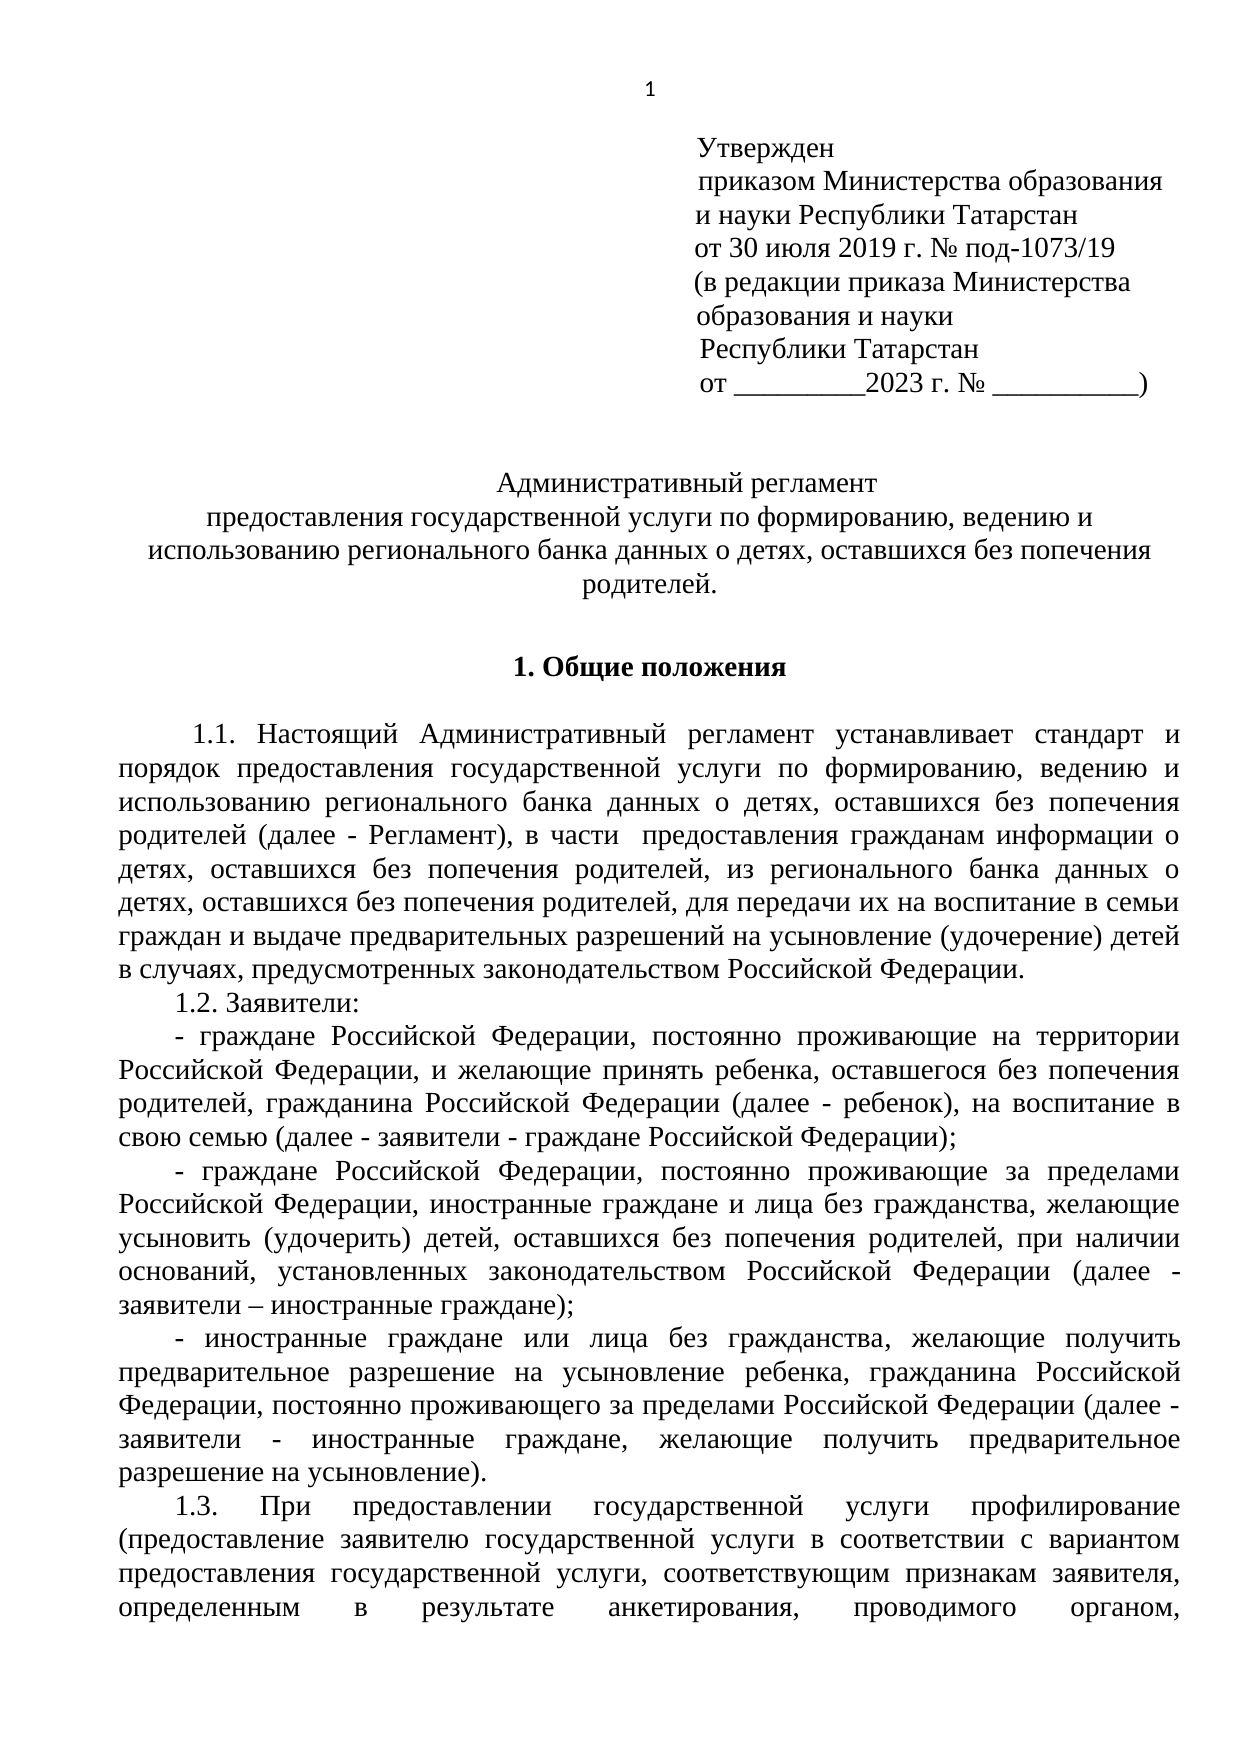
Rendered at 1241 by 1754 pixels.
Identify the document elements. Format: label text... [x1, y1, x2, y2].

text - граждане Российской Федерации, постоянно проживающие за пределами Российской Федерации, иностранные граждане и лица без гражданства, желающие усыновить (удочерить) детей, оставшихся без попечения родителей, при наличии оснований, установленных законодательством Российской Федерации (далее - заявители – иностранные граждане); [118, 1153, 1181, 1320]
text - иностранные граждане или лица без гражданства, желающие получить предварительное разрешение на усыновление ребенка, гражданина Российской Федерации, постоянно проживающего за пределами Российской Федерации (далее - заявители - иностранные граждане, желающие получить предварительное разрешение на усыновление). [118, 1320, 1181, 1388]
text 1.1. Настоящий Административный регламент устанавливает стандарт и порядок предоставления государственной услуги по формированию, ведению и использованию регионального банка данных о детях, оставшихся без попечения родителей (далее - Регламент), в части предоставления гражданам информации о детях, оставшихся без попечения родителей, из регионального банка данных о детях, оставшихся без попечения родителей, для передачи их на воспитание в семьи граждан и выдаче предварительных разрешений на усыновление (удочерение) детей в случаях, предусмотренных законодательством Российской Федерации. [118, 717, 1181, 985]
text Утвержден [118, 130, 1181, 163]
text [118, 1488, 1181, 1622]
text приказом Министерства образования [118, 163, 1181, 197]
text 1.2. Заявители: [118, 985, 1181, 1018]
text - граждане Российской Федерации, постоянно проживающие на территории Российской Федерации, и желающие принять ребенка, оставшегося без попечения родителей, гражданина Российской Федерации (далее - ребенок), на воспитание в свою семью (далее - заявители - граждане Российской Федерации); [118, 1018, 1181, 1052]
text (в редакции приказа Министерства [118, 264, 1181, 298]
text предоставления государственной услуги по формированию, ведению и использованию регионального банка данных о детях, оставшихся без попечения родителей. [118, 499, 1181, 599]
text от 30 июля 2019 г. № под-1073/19 [118, 231, 1181, 264]
title 1. Общие положения [118, 649, 1181, 683]
text Республики Татарстан [118, 331, 1181, 365]
text Административный регламент [118, 465, 1181, 499]
text и науки Республики Татарстан [118, 197, 1181, 231]
text образования и науки [118, 298, 1181, 331]
text - иностранные граждане или лица без гражданства, желающие получить предварительное разрешение на усыновление ребенка, гражданина Российской Федерации, постоянно проживающего за пределами Российской Федерации (далее - заявители - иностранные граждане, желающие получить предварительное разрешение на усыновление). [118, 1421, 1181, 1488]
text от _________2023 г. № __________) [118, 365, 1181, 398]
